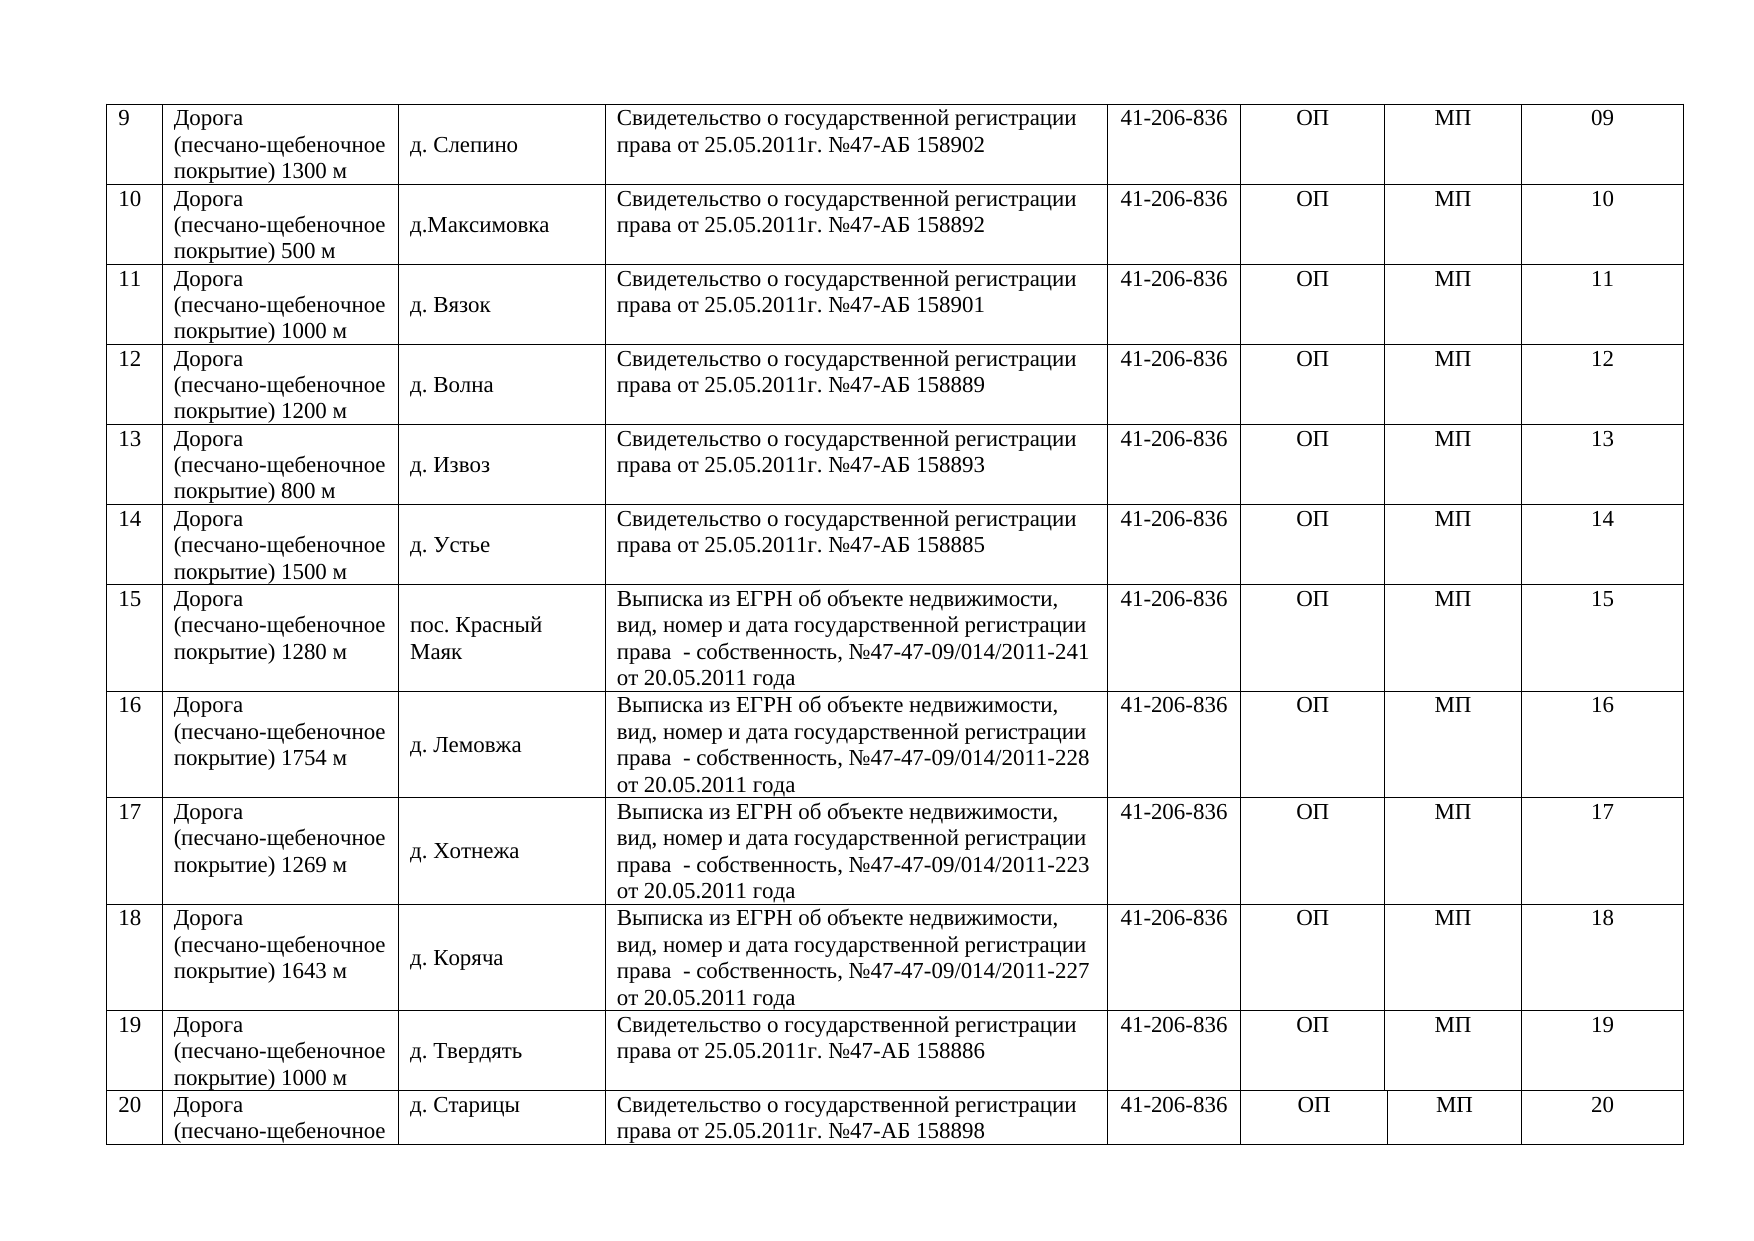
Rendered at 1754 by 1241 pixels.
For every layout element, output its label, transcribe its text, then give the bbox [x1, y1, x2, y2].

table_cell Дорога (песчано-щебеночное покрытие) 800 м [163, 425, 398, 504]
table_cell 41-206-836 [1108, 692, 1240, 797]
table_cell д. Коряча [399, 905, 605, 1010]
table_cell д. Извоз [399, 425, 605, 504]
table_cell 41-206-836 [1108, 265, 1240, 344]
table_cell 41-206-836 [1108, 185, 1240, 264]
table_cell Дорога (песчано-щебеночное покрытие) 1280 м [163, 585, 398, 691]
table_cell д. Вязок [399, 265, 605, 344]
table_cell 41-206-836 [1108, 1011, 1240, 1090]
table_cell Свидетельство о государственной регистрации права от 25.05.2011г. №47-АБ 158885 [606, 505, 1107, 584]
table_cell 16 [1522, 692, 1683, 797]
table_cell 41-206-836 [1108, 798, 1240, 903]
table_cell 41-206-836 [1108, 585, 1240, 691]
table_cell Свидетельство о государственной регистрации права от 25.05.2011г. №47-АБ 158892 [606, 185, 1107, 264]
table_cell д. Слепино [399, 105, 605, 183]
table_cell д. Лемовжа [399, 692, 605, 797]
table_cell 41-206-836 [1108, 505, 1240, 584]
table_cell ОП [1241, 905, 1384, 1010]
table_cell Дорога (песчано-щебеночное покрытие) 1754 м [163, 692, 398, 797]
table_cell Дорога (песчано-щебеночное покрытие) 1000 м [163, 265, 398, 344]
table_cell ОП [1241, 105, 1384, 183]
table_cell 12 [1522, 345, 1683, 424]
table_cell 17 [1522, 798, 1683, 903]
table_cell 11 [1522, 265, 1683, 344]
table_cell Выписка из ЕГРН об объекте недвижимости, вид, номер и дата государственной регистрации права - собственность, №47-47-09/014/2011-241 от 20.05.2011 года [606, 585, 1107, 691]
table_cell 19 [107, 1011, 162, 1090]
table_cell 14 [1522, 505, 1683, 584]
table_cell МП [1385, 692, 1521, 797]
table_cell 09 [1522, 105, 1683, 183]
table_cell ОП [1241, 185, 1384, 264]
table_cell МП [1385, 425, 1521, 504]
table_cell 19 [1522, 1011, 1683, 1090]
table_cell 18 [107, 905, 162, 1010]
table_cell ОП [1241, 1011, 1384, 1090]
table_cell 15 [107, 585, 162, 691]
table_cell 41-206-836 [1108, 105, 1240, 183]
table_cell Дорога (песчано-щебеночное покрытие) 1269 м [163, 798, 398, 903]
table_cell Выписка из ЕГРН об объекте недвижимости, вид, номер и дата государственной регистрации права - собственность, №47-47-09/014/2011-228 от 20.05.2011 года [606, 692, 1107, 797]
table_cell Выписка из ЕГРН об объекте недвижимости, вид, номер и дата государственной регистрации права - собственность, №47-47-09/014/2011-223 от 20.05.2011 года [606, 798, 1107, 903]
table_cell ОП [1241, 425, 1384, 504]
table_cell 14 [107, 505, 162, 584]
table_cell 20 [107, 1091, 162, 1144]
table_cell Выписка из ЕГРН об объекте недвижимости, вид, номер и дата государственной регистрации права - собственность, №47-47-09/014/2011-227 от 20.05.2011 года [606, 905, 1107, 1010]
table_cell Дорога (песчано-щебеночное покрытие) 1500 м [163, 505, 398, 584]
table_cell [163, 1091, 398, 1144]
table_cell д. Твердять [399, 1011, 605, 1090]
table_cell д. Устье [399, 505, 605, 584]
table_cell ОП [1241, 585, 1384, 691]
table_cell Дорога (песчано-щебеночное покрытие) 1300 м [163, 105, 398, 183]
table_cell Свидетельство о государственной регистрации права от 25.05.2011г. №47-АБ 158901 [606, 265, 1107, 344]
table_cell МП [1385, 1011, 1521, 1090]
table_cell ОП [1241, 505, 1384, 584]
table_cell 20 [1522, 1091, 1683, 1144]
table_cell МП [1385, 585, 1521, 691]
table_cell МП [1385, 185, 1521, 264]
table_cell 10 [1522, 185, 1683, 264]
table_cell Свидетельство о государственной регистрации права от 25.05.2011г. №47-АБ 158893 [606, 425, 1107, 504]
table_cell МП [1385, 265, 1521, 344]
table_cell 41-206-836 [1108, 1091, 1240, 1144]
table_cell Дорога (песчано-щебеночное покрытие) 1000 м [163, 1011, 398, 1090]
table_cell 13 [107, 425, 162, 504]
table_cell 17 [107, 798, 162, 903]
table_cell 11 [107, 265, 162, 344]
table_cell 15 [1522, 585, 1683, 691]
table_cell ОП [1241, 798, 1384, 903]
table_cell МП [1385, 798, 1521, 903]
table_cell ОП [1241, 1091, 1387, 1144]
table_cell МП [1385, 345, 1521, 424]
table_cell д.Максимовка [399, 185, 605, 264]
table_cell ОП [1241, 345, 1384, 424]
table_cell 18 [1522, 905, 1683, 1010]
table_cell МП [1388, 1091, 1521, 1144]
table_cell Дорога (песчано-щебеночное покрытие) 1643 м [163, 905, 398, 1010]
table_cell пос. Красный Маяк [399, 585, 605, 691]
table_cell 16 [107, 692, 162, 797]
table_cell МП [1385, 105, 1521, 183]
table_cell 41-206-836 [1108, 425, 1240, 504]
table_cell ОП [1241, 692, 1384, 797]
table_cell ОП [1241, 265, 1384, 344]
table_cell 41-206-836 [1108, 905, 1240, 1010]
table_cell Свидетельство о государственной регистрации права от 25.05.2011г. №47-АБ 158889 [606, 345, 1107, 424]
table_cell 13 [1522, 425, 1683, 504]
table_cell 12 [107, 345, 162, 424]
table_cell 41-206-836 [1108, 345, 1240, 424]
table_cell МП [1385, 905, 1521, 1010]
table_cell д. Волна [399, 345, 605, 424]
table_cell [606, 1091, 1107, 1144]
table_cell Дорога (песчано-щебеночное покрытие) 500 м [163, 185, 398, 264]
table_cell Дорога (песчано-щебеночное покрытие) 1200 м [163, 345, 398, 424]
table_cell Свидетельство о государственной регистрации права от 25.05.2011г. №47-АБ 158886 [606, 1011, 1107, 1090]
table_cell МП [1385, 505, 1521, 584]
table_cell Свидетельство о государственной регистрации права от 25.05.2011г. №47-АБ 158902 [606, 105, 1107, 183]
table_cell д. Хотнежа [399, 798, 605, 903]
table_cell 10 [107, 185, 162, 264]
table_cell 9 [107, 105, 162, 183]
table_cell д. Старицы [399, 1091, 605, 1144]
